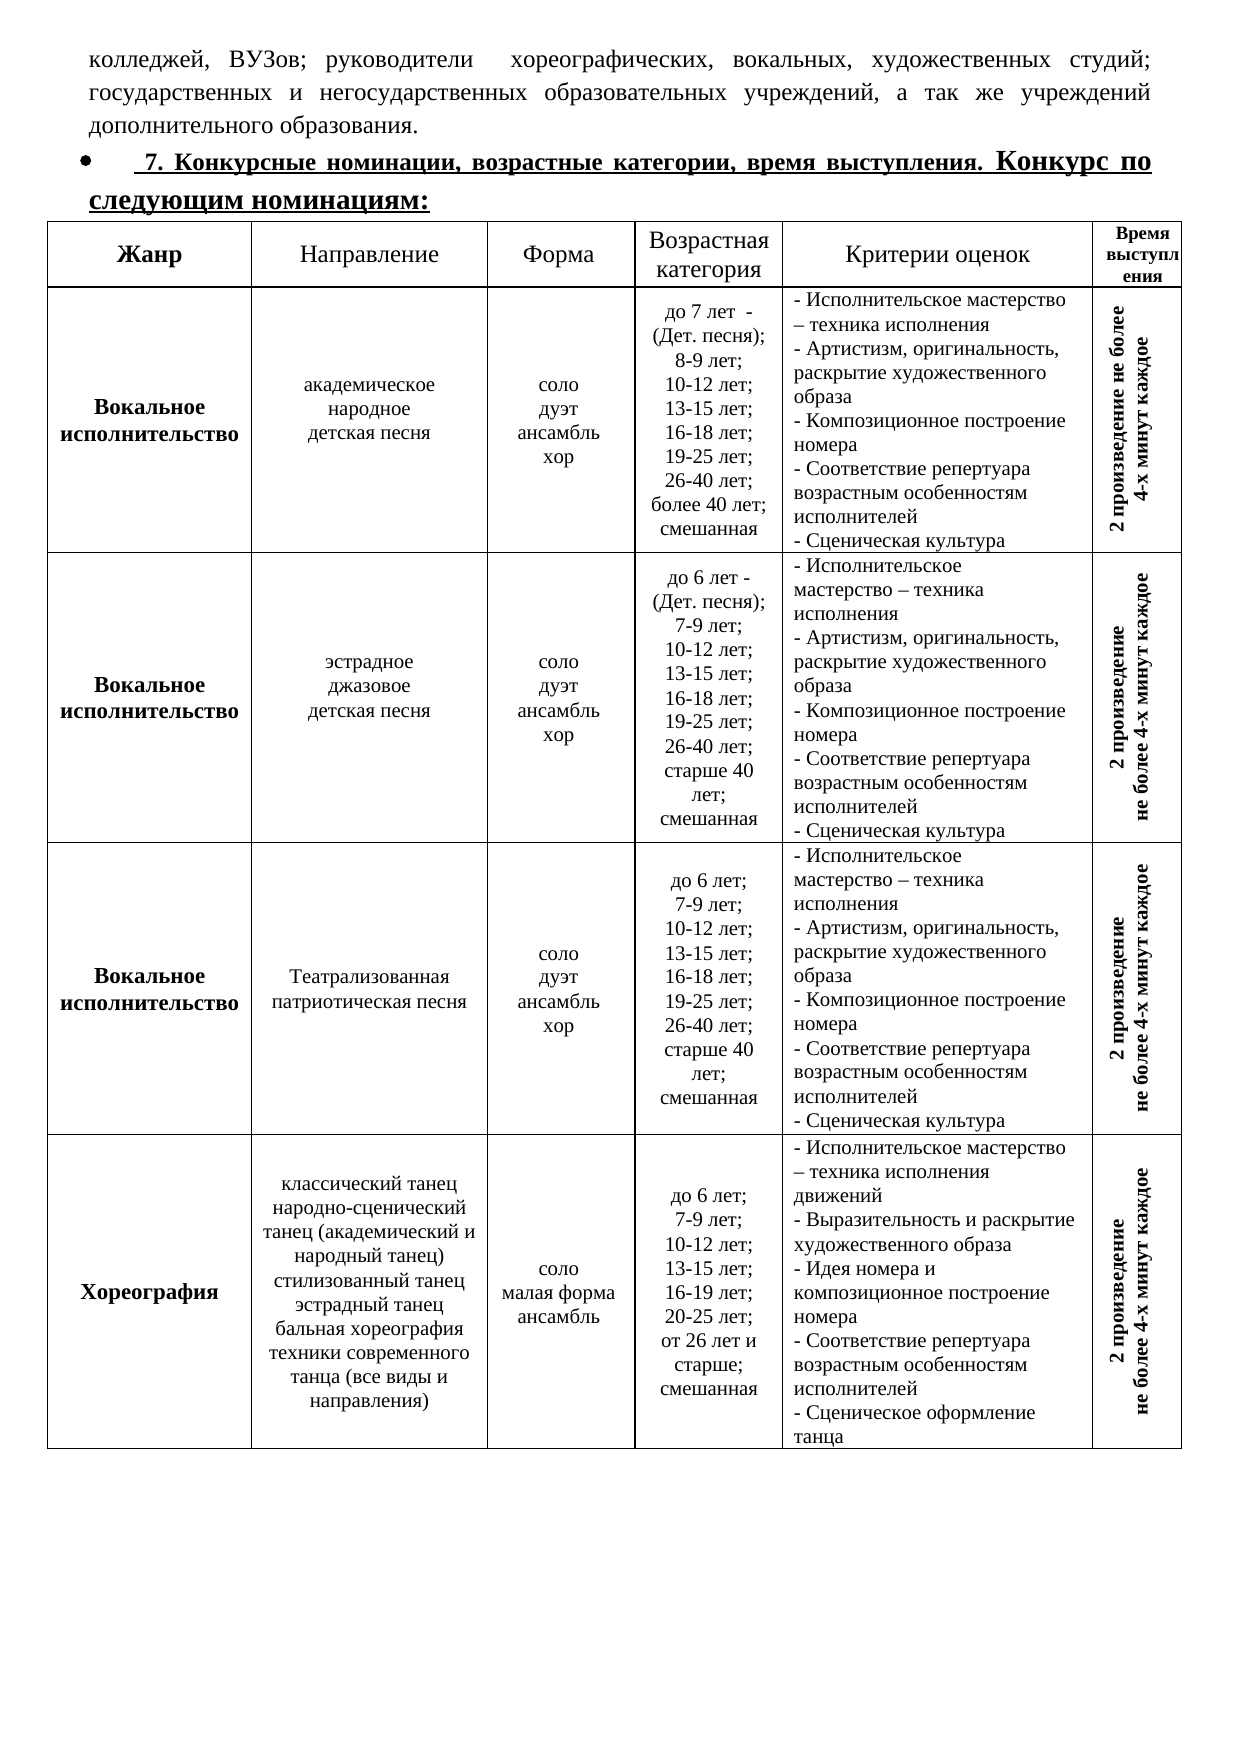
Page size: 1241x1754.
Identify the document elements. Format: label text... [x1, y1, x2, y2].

table_header Направление [252, 222, 487, 286]
table_cell Вокальное исполнительство [48, 288, 251, 552]
table_cell до 6 лет; 7-9 лет; 10-12 лет; 13-15 лет; 16-18 лет; 19-25 лет; 26-40 лет; старше 40 лет; смешанная [636, 843, 782, 1134]
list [81, 44, 1152, 139]
table_header Форма [488, 222, 634, 286]
table_cell соло малая форма ансамбль [488, 1135, 634, 1448]
table_header Время выступления [1093, 222, 1181, 286]
list 7. Конкурсные номинации, возрастные категории, время выступления. Конкурс по следующим номинациям: [81, 143, 1152, 216]
table_cell 2 произведение не более 4-х минут каждое [1093, 553, 1181, 842]
table_cell 2 произведение не более 4-х минут каждое [1093, 843, 1181, 1134]
table_cell соло дуэт ансамбль хор [488, 843, 634, 1134]
table_cell Хореография [48, 1135, 251, 1448]
table_cell Театрализованная патриотическая песня [252, 843, 487, 1134]
table_cell Вокальное исполнительство [48, 553, 251, 842]
table_cell - Исполнительское мастерство – техника исполнения - Артистизм, оригинальность, раскрытие художественного образа - Композиционное построение номера - Соответствие репертуара возрастным особенностям исполнителей - Сценическая культура [783, 288, 1092, 552]
table_header Критерии оценок [783, 222, 1092, 286]
table_header Возрастная категория [636, 222, 782, 286]
table_cell эстрадное джазовое детская песня [252, 553, 487, 842]
table_cell - Исполнительское мастерство – техника исполнения - Артистизм, оригинальность, раскрытие художественного образа - Композиционное построение номера - Соответствие репертуара возрастным особенностям исполнителей - Сценическая культура [783, 553, 1092, 842]
table_header Жанр [48, 222, 251, 286]
table_cell 2 произведение не более 4-х минут каждое [1093, 1135, 1181, 1448]
table_cell соло дуэт ансамбль хор [488, 553, 634, 842]
table_cell - Исполнительское мастерство – техника исполнения - Артистизм, оригинальность, раскрытие художественного образа - Композиционное построение номера - Соответствие репертуара возрастным особенностям исполнителей - Сценическая культура [783, 843, 1092, 1134]
table_cell соло дуэт ансамбль хор [488, 288, 634, 552]
table_cell до 6 лет; 7-9 лет; 10-12 лет; 13-15 лет; 16-19 лет; 20-25 лет; от 26 лет и старше; смешанная [636, 1135, 782, 1448]
table_cell - Исполнительское мастерство – техника исполнения движений - Выразительность и раскрытие художественного образа - Идея номера и композиционное построение номера - Соответствие репертуара возрастным особенностям исполнителей - Сценическое оформление танца [783, 1135, 1092, 1448]
table_cell до 7 лет - (Дет. песня); 8-9 лет; 10-12 лет; 13-15 лет; 16-18 лет; 19-25 лет; 26-40 лет; более 40 лет; смешанная [636, 288, 782, 552]
table_cell академическое народное детская песня [252, 288, 487, 552]
table_cell Вокальное исполнительство [48, 843, 251, 1134]
table_cell 2 произведение не более 4-х минут каждое [1093, 288, 1181, 552]
table_cell классический танец народно-сценический танец (академический и народный танец) стилизованный танец эстрадный танец бальная хореография техники современного танца (все виды и направления) [252, 1135, 487, 1448]
table_cell до 6 лет - (Дет. песня); 7-9 лет; 10-12 лет; 13-15 лет; 16-18 лет; 19-25 лет; 26-40 лет; старше 40 лет; смешанная [636, 553, 782, 842]
